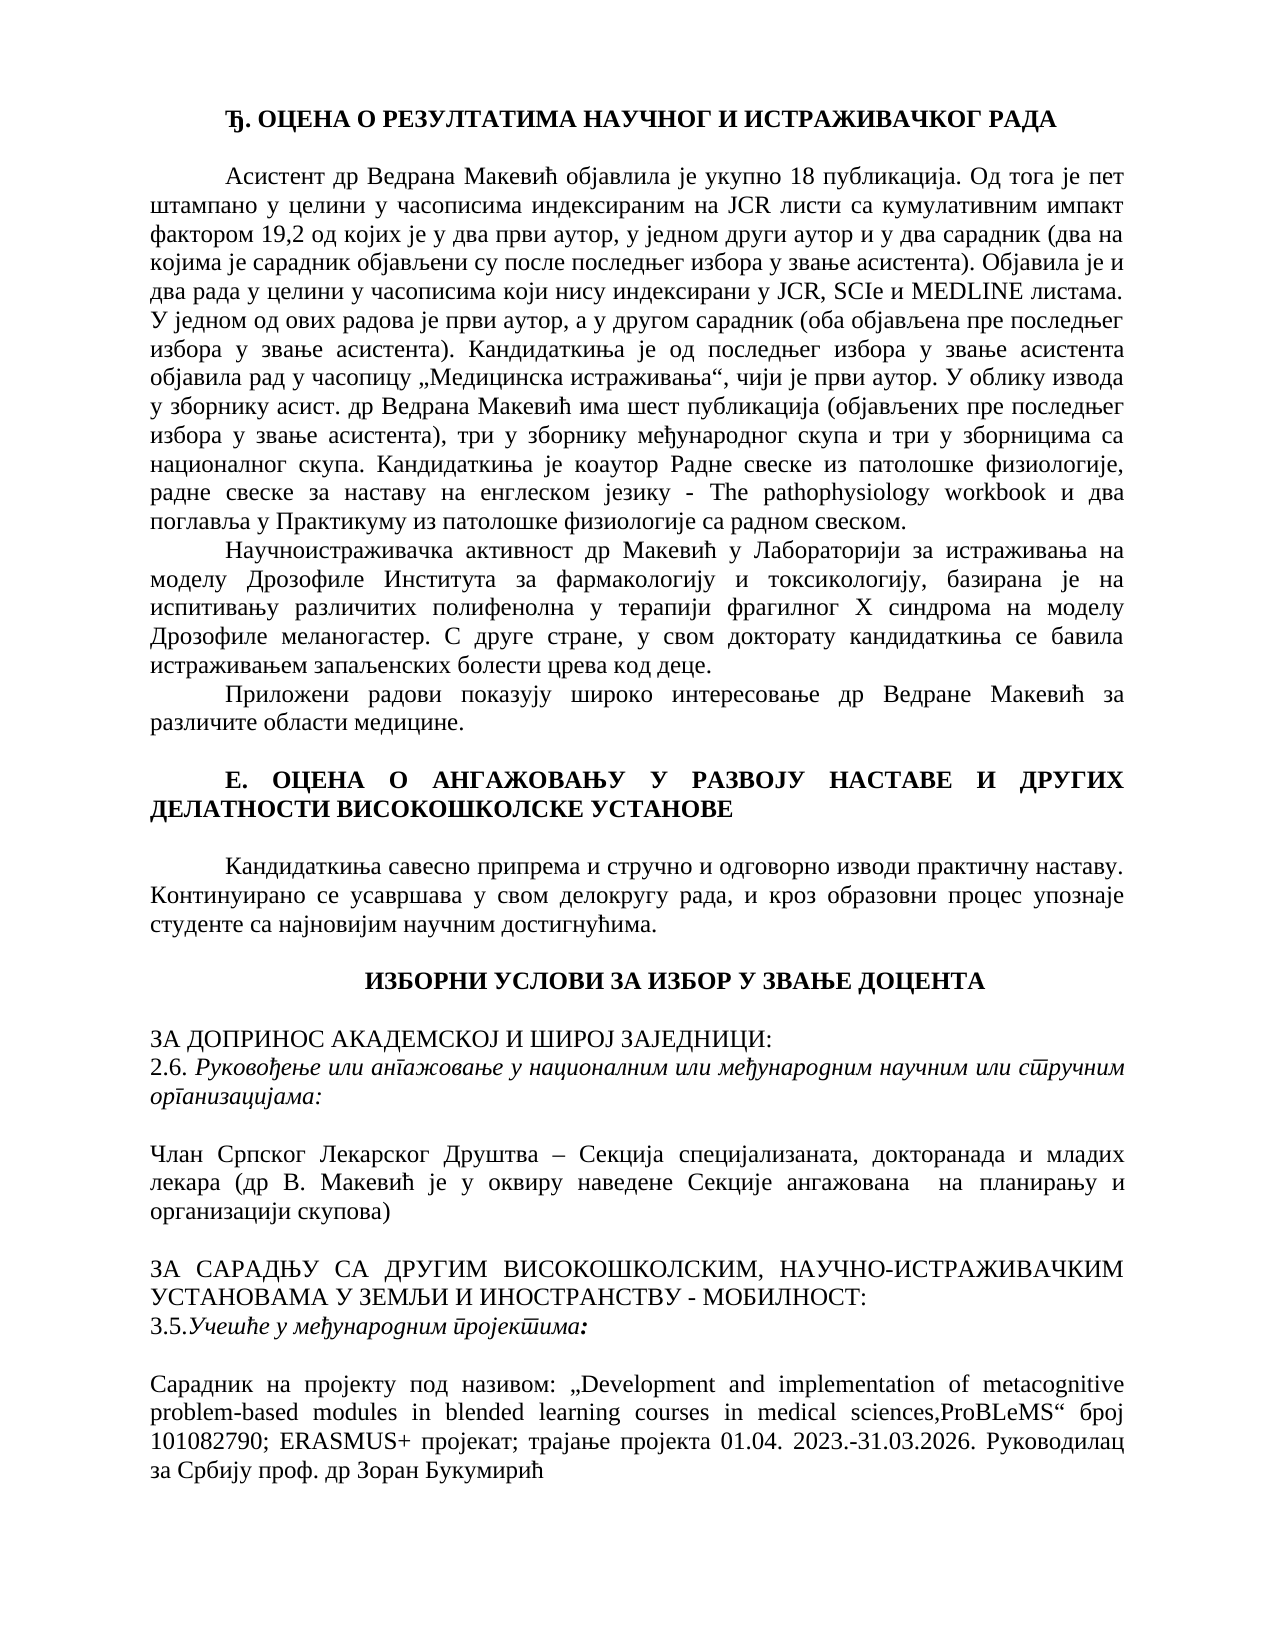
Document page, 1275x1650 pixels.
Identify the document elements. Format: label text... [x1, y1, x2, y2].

text Асистент др Ведрана Макевић објавлила је укупно 18 публикација. Од тога је пет штампано у целини у часописима индексираним на JCR листи са кумулативним импакт фактором 19,2 од којих је у два први аутор, у једном други аутор и у два сарадник (два на којима је сарадник објављени су после последњег избора у звање асистента). Објавила је и два рада у целини у часописима који нису индексирани у JCR, SCIe и MEDLINE листама. У једном од ових радова је први аутор, а у другом сарадник (оба објављена пре последњег избора у звање асистента). Кандидаткиња је од последњег избора у звање асистента објавила рад у часопицу „Медицинска истраживања“, чији је први аутор. У облику извода у зборнику асист. др Ведрана Макевић има шест публикација (објављених пре последњег избора у звање асистента), три у зборнику међународног скупа и три у зборницима са нациoналног скупа. Кандидаткиња је коаутор Радне свеске из патолошке физиологије, радне свеске за наставу на енглеском језику - The pathophysiology workbook и два поглавља у Практикуму из патолошке физиологије са радном свеском. [150, 161, 1125, 535]
text Кандидаткиња савесно припрема и стручно и одговорно изводи практичну наставу. Континуирано се усавршава у свом делокругу рада, и кроз образовни процес упознаје студенте са најновијим научним достигнућима. [150, 851, 1125, 937]
text Научноистраживачка активност др Макевић у Лабораторији за истраживања на моделу Дрозофиле Института за фармакологију и токсикологију, базирана је на испитивању различитих полифенолна у терапији фрагилног X синдрома на моделу Дрозофиле меланогастер. С друге стране, у свом докторату кандидаткиња се бавила истраживањем запаљенских болести црева код деце. [150, 535, 1125, 679]
text 3.5.Учешће у међународним пројектима: [150, 1311, 1125, 1340]
text Е. ОЦЕНА О АНГАЖОВАЊУ У РАЗВОЈУ НАСТАВЕ И ДРУГИХ ДЕЛАТНОСТИ ВИСОКОШКОЛСКЕ УСТАНОВЕ [150, 765, 1125, 822]
text ЗА ДОПРИНОС АКАДЕМСКОЈ И ШИРОЈ ЗАЈЕДНИЦИ: [150, 1024, 1125, 1052]
text ЗА САРАДЊУ СА ДРУГИМ ВИСОКОШКОЛСКИМ, НАУЧНО-ИСТРАЖИВАЧКИМ УСТАНОВАМА У ЗЕМЉИ И ИНОСТРАНСТВУ - МОБИЛНОСТ: [150, 1254, 1125, 1311]
text Сарадник на пројекту под називом: „Development and implementation of metacognitive problem-based modules in blended learning courses in medical sciences,ProBLeMS“ број 101082790; ERASMUS+ пројекат; трајање пројекта 01.04. 2023.-31.03.2026. Руководилац за Србију проф. др Зоран Букумирић [150, 1369, 1125, 1484]
text ИЗБОРНИ УСЛОВИ ЗА ИЗБОР У ЗВАЊЕ ДОЦЕНТА [150, 966, 1125, 995]
text Члан Српског Лекарског Друштва – Секција специјализаната, докторанада и младих лекара (др В. Макевић је у оквиру наведене Секције ангажована на планирању и организацији скупова) [150, 1139, 1125, 1225]
text 2.6. Руковођење или ангажовање у националним или међународним научним или стручним организацијама: [150, 1052, 1125, 1110]
text Ђ. ОЦЕНА О РЕЗУЛТАТИМА НАУЧНОГ И ИСТРАЖИВАЧКОГ РАДА [150, 104, 1125, 132]
text Приложени радови показују широко интересовање др Ведране Макевић за различите области медицине. [150, 679, 1125, 736]
